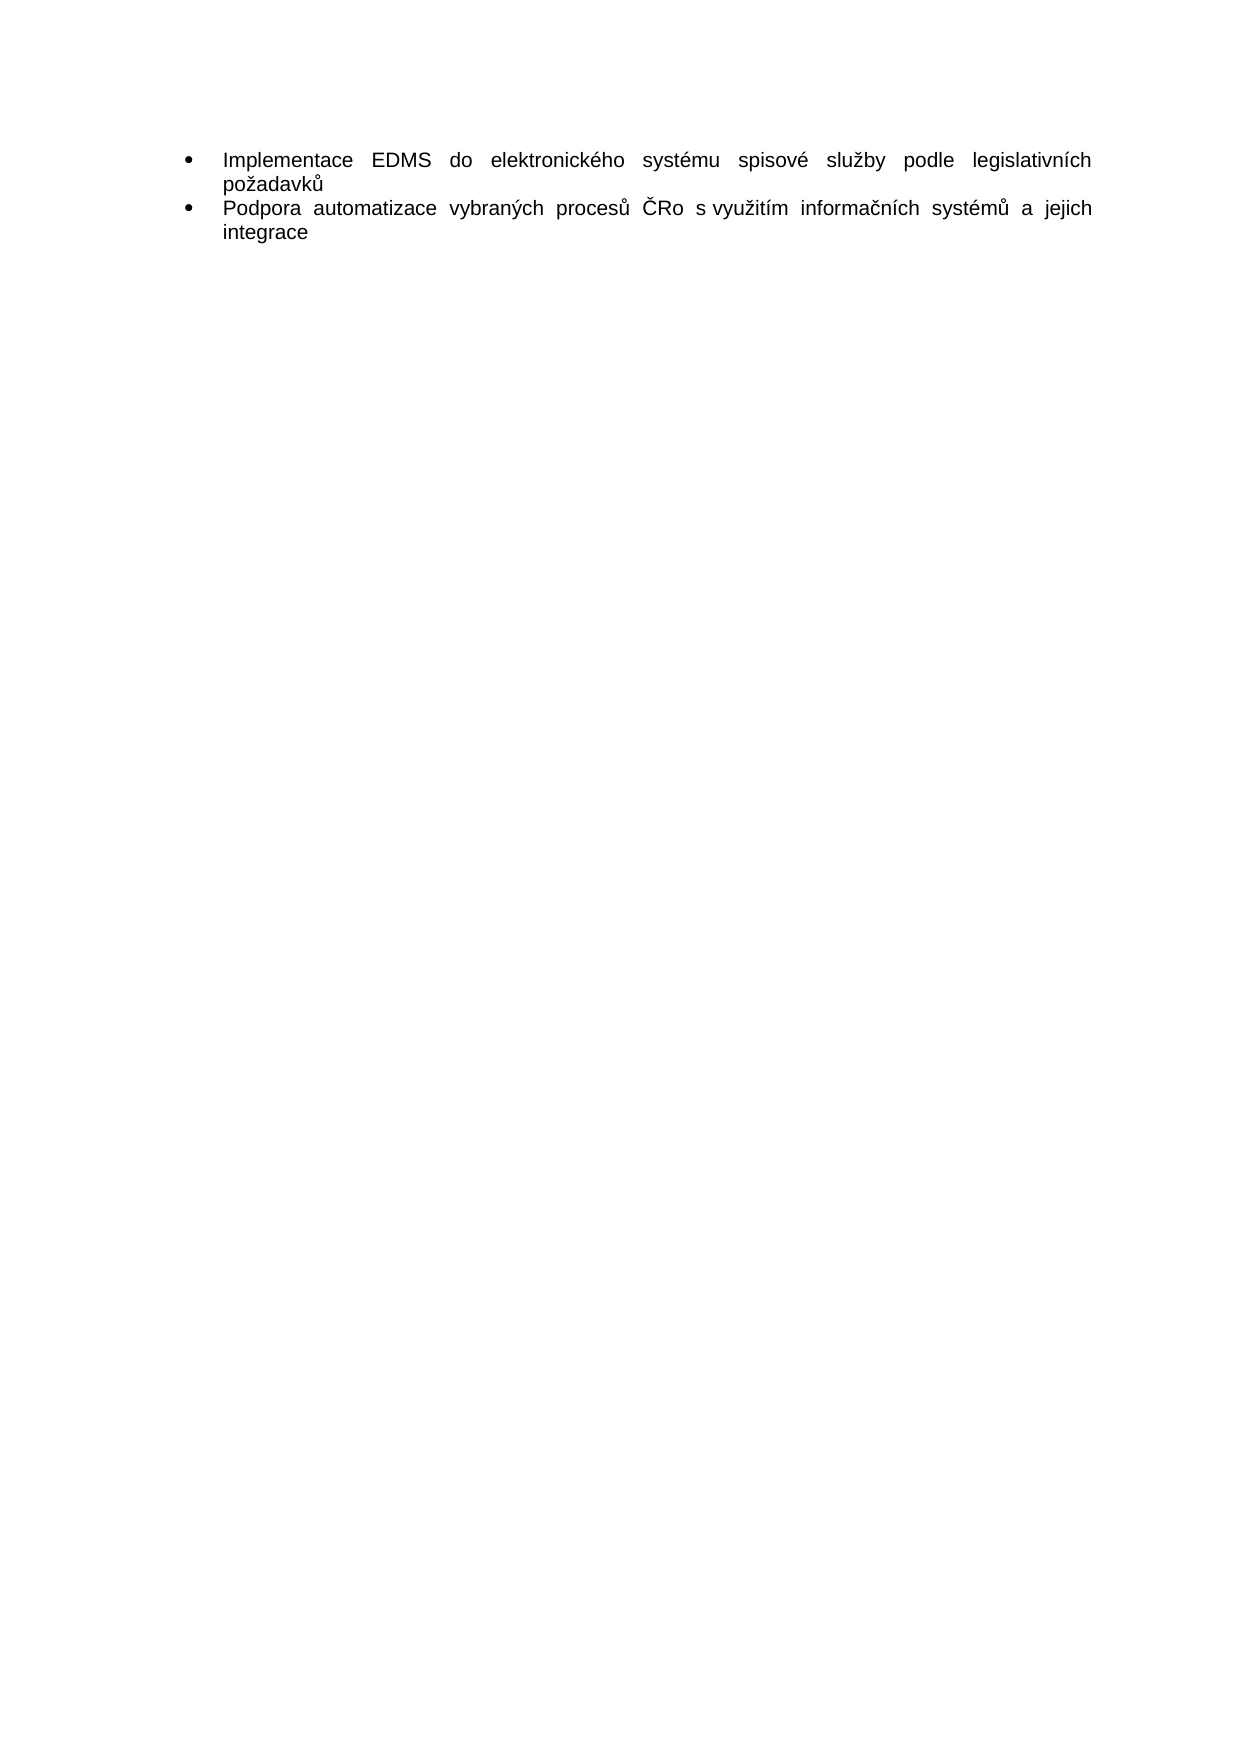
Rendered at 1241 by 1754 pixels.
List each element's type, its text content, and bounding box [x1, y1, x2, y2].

list Implementace EDMS do elektronického systému spisové služby podle legislativních požadavků [185, 148, 1093, 196]
list Podpora automatizace vybraných procesů ČRo s využitím informačních systémů a jejich integrace [185, 196, 1093, 244]
